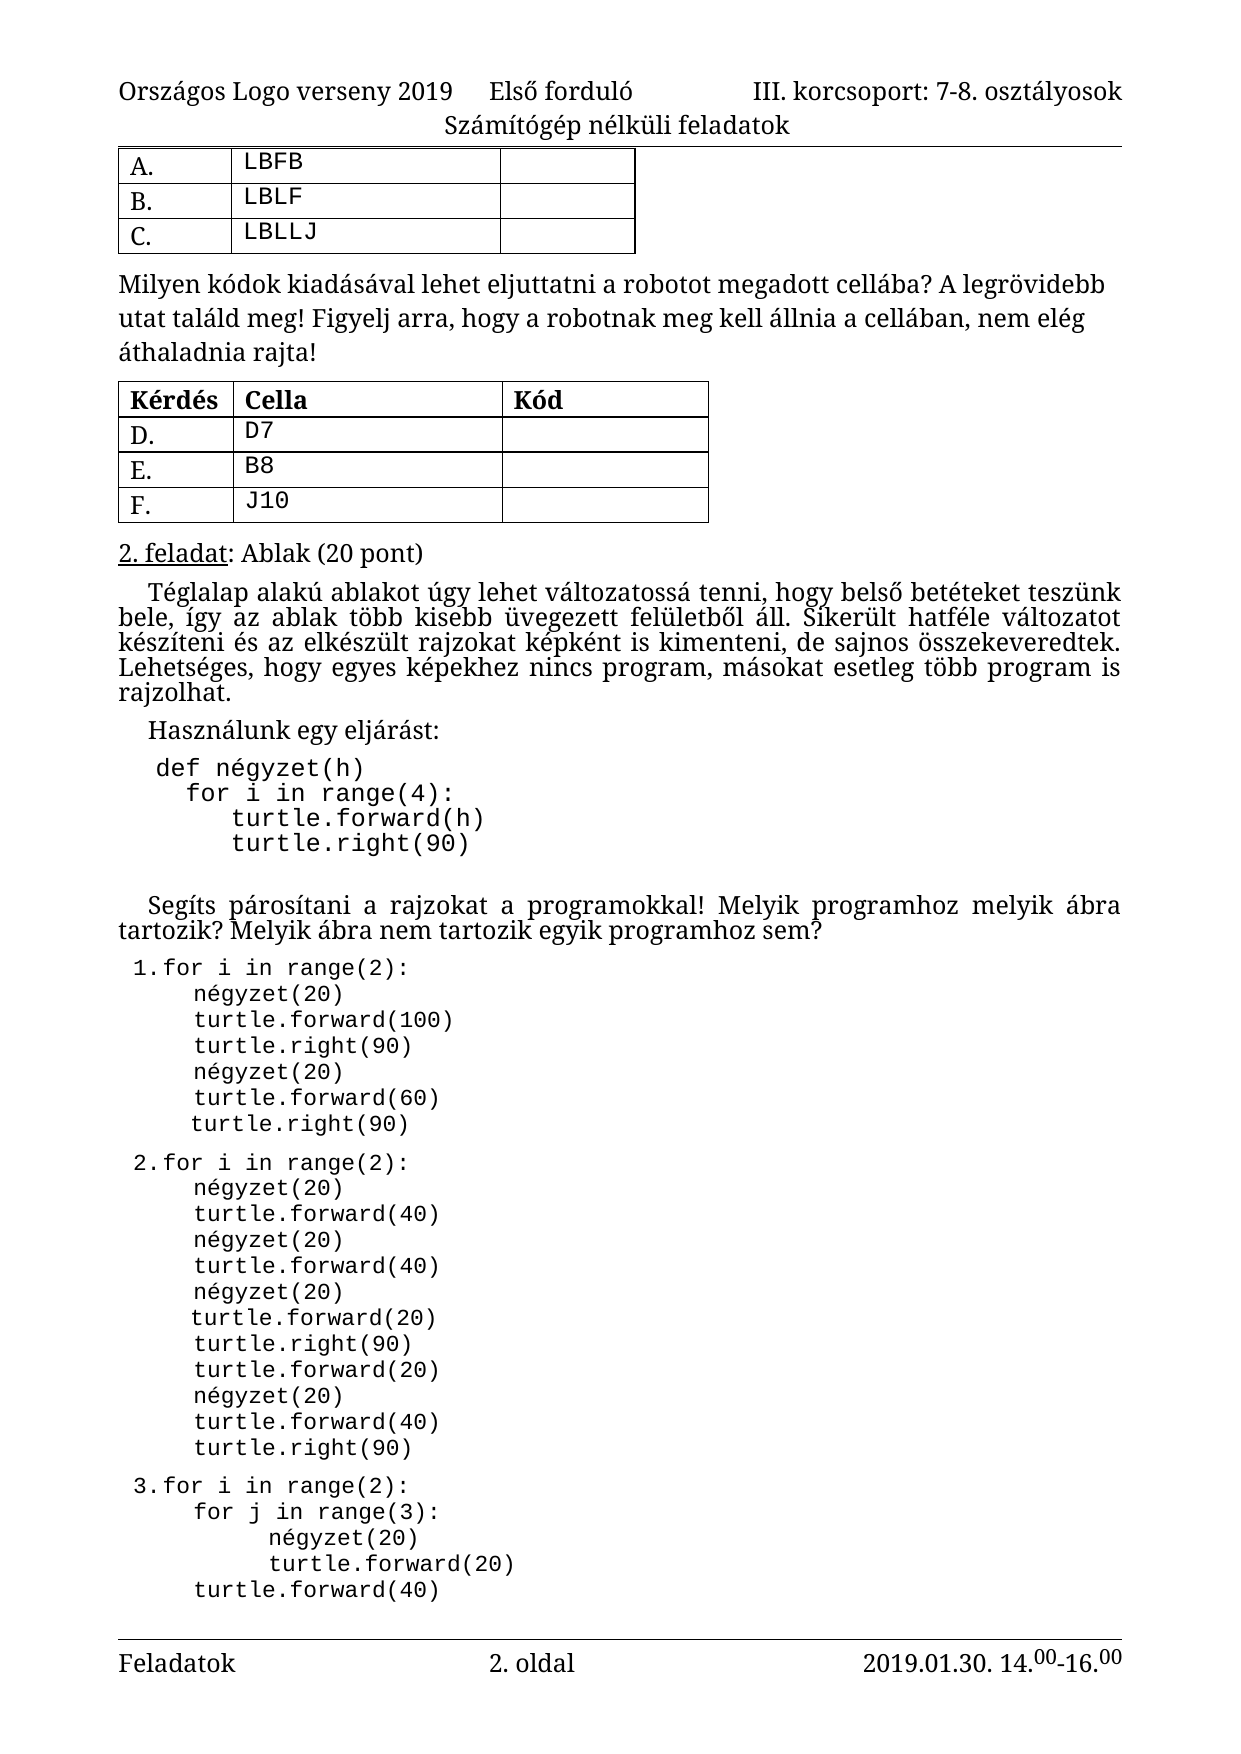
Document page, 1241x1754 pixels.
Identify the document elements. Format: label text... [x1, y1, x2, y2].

text 2. feladat: Ablak (20 pont) [118, 535, 1122, 569]
table_cell [503, 453, 708, 487]
table_cell B. [119, 184, 231, 218]
table_cell [501, 149, 634, 183]
table_cell E. [119, 453, 233, 487]
text def négyzet(h) for i in range(4): turtle.forward(h) turtle.right(90) [155, 757, 1122, 882]
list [133, 1474, 1122, 1604]
text Milyen kódok kiadásával lehet eljuttatni a robotot megadott cellába? A legrövidebb utat találd meg! Figyelj arra, hogy a robotnak meg kell állnia a cellában, nem elég áthaladnia rajta! [118, 267, 1122, 369]
text Segíts párosítani a rajzokat a programokkal! Melyik programhoz melyik ábra tartozik? Melyik ábra nem tartozik egyik programhoz sem? [118, 894, 1122, 944]
table_cell D7 [234, 418, 502, 451]
table_cell [503, 418, 708, 451]
table_cell F. [119, 488, 233, 522]
table_cell D. [119, 418, 233, 451]
table_cell LBLLJ [232, 219, 500, 253]
table_cell [501, 184, 634, 218]
table_header Kód [503, 382, 708, 416]
table_cell LBLF [232, 184, 500, 218]
table_cell [501, 219, 634, 253]
table_cell [503, 488, 708, 522]
list for i in range(2): négyzet(20) turtle.forward(40) négyzet(20) turtle.forward(40) négyzet(20) turtle.forward(20) turtle.right(90) turtle.forward(20) négyzet(20) turtle.forward(40) turtle.right(90) [133, 1151, 1122, 1462]
table_cell J10 [234, 488, 502, 522]
list for i in range(2): négyzet(20) turtle.forward(100) turtle.right(90) négyzet(20) turtle.forward(60) turtle.right(90) [133, 957, 1122, 1138]
table_cell C. [119, 219, 231, 253]
text Használunk egy eljárást: [118, 719, 1122, 744]
table_header Kérdés [119, 382, 233, 416]
table_cell LBFB [232, 149, 500, 183]
text Téglalap alakú ablakot úgy lehet változatossá tenni, hogy belső betéteket teszünk bele, így az ablak több kisebb üvegezett felületből áll. Sikerült hatféle változatot készíteni és az elkészült rajzokat képként is kimenteni, de sajnos összekeveredtek. Lehetséges, hogy egyes képekhez nincs program, másokat esetleg több program is rajzolhat. [118, 582, 1122, 707]
table_header Cella [234, 382, 502, 416]
table_cell B8 [234, 453, 502, 487]
table_cell A. [119, 149, 231, 183]
